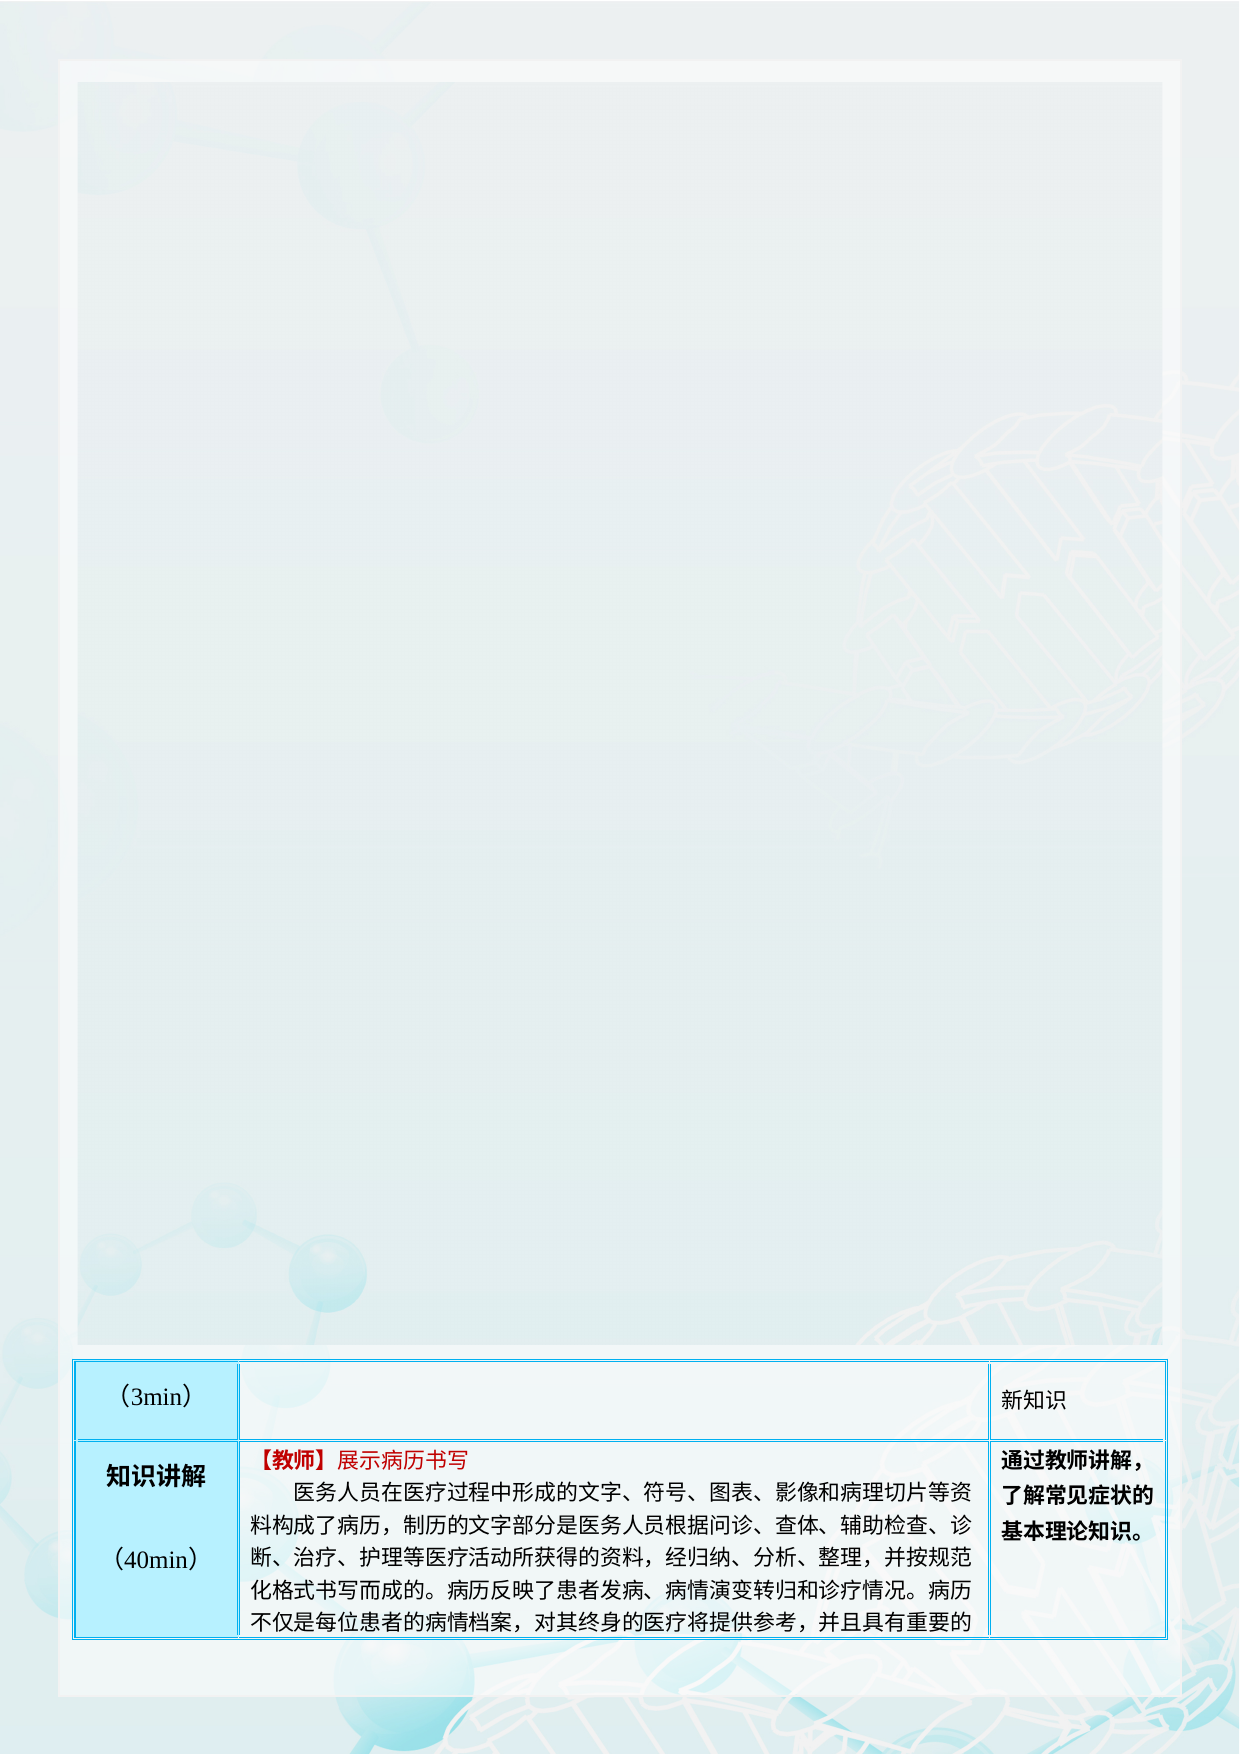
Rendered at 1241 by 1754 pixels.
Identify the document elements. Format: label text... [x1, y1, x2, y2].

table_cell 作业布置（3min） [76, 1360, 239, 1439]
table_cell 通过教师讲解，了解常见症状的基本理论知识。 [990, 1439, 1166, 1637]
picture [0, 1, 1240, 1754]
table_cell 【教师】布置课后作业 简述病理生理诊断。 [239, 1360, 990, 1439]
table_cell 通过课后练习，使学生巩固所学新知识 [990, 1362, 1165, 1439]
table_cell 知识讲解 （40min） [74, 1439, 239, 1637]
